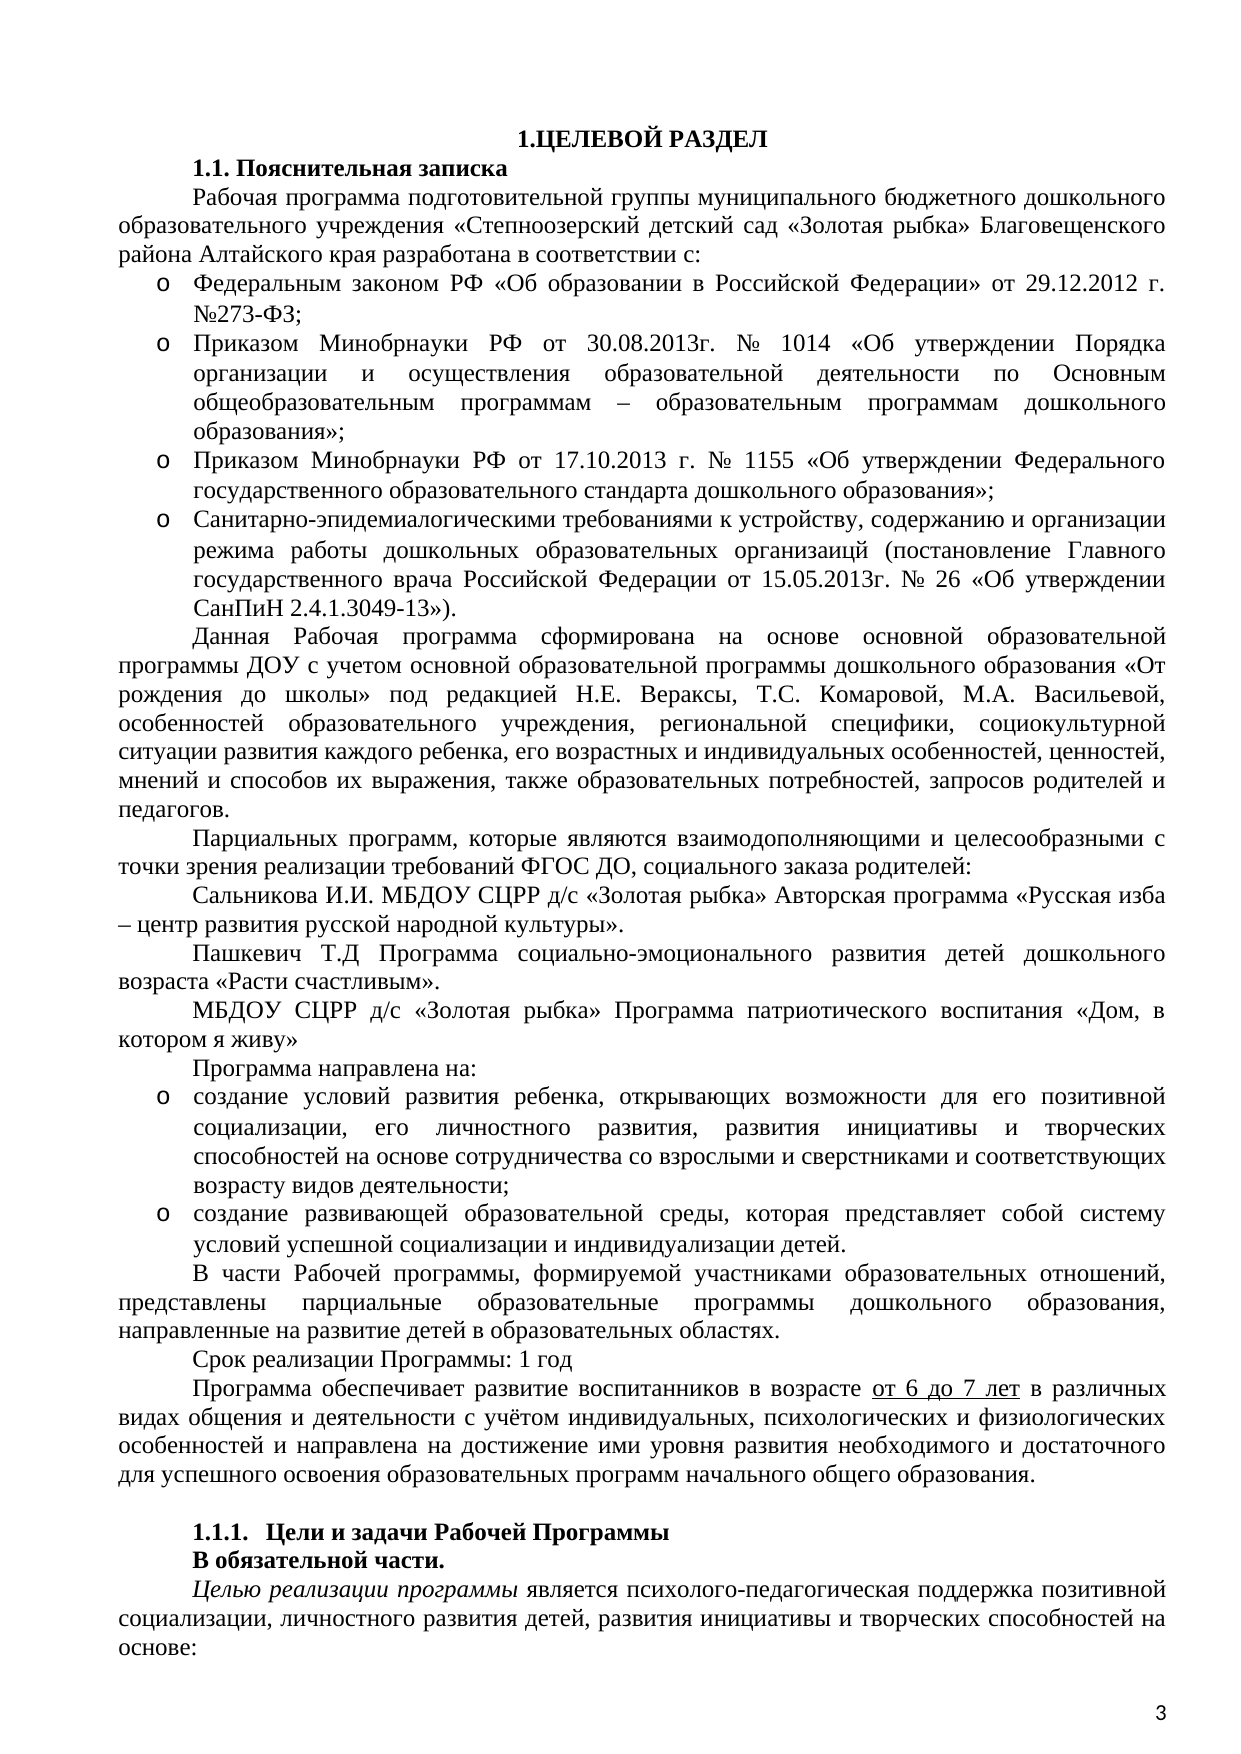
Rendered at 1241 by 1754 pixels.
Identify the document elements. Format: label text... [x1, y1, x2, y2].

list создание развивающей образовательной среды, которая представляет собой систему условий успешной социализации и индивидуализации детей. [156, 1198, 1167, 1258]
list Приказом Минобрнауки РФ от 30.08.2013г. № 1014 «Об утверждении Порядка организации и осуществления образовательной деятельности по Основным общеобразовательным программам – образовательным программам дошкольного образования»; [156, 328, 1167, 445]
text Пашкевич Т.Д Программа социально-эмоционального развития детей дошкольного возраста «Расти счастливым». [118, 938, 1167, 995]
text Сальникова И.И. МБДОУ СЦРР д/с «Золотая рыбка» Авторская программа «Русская изба – центр развития русской народной культуры». [118, 880, 1167, 938]
text Программа направлена на: [118, 1053, 1167, 1081]
text Срок реализации Программы: 1 год [118, 1344, 1167, 1373]
text МБДОУ СЦРР д/с «Золотая рыбка» Программа патриотического воспитания «Дом, в котором я живу» [118, 995, 1167, 1053]
text Парциальных программ, которые являются взаимодополняющими и целесообразными с точки зрения реализации требований ФГОС ДО, социального заказа родителей: [118, 823, 1167, 880]
text 1.1. Пояснительная записка [118, 153, 1167, 182]
text Целью реализации программы является психолого-педагогическая поддержка позитивной социализации, личностного развития детей, развития инициативы и творческих способностей на основе: [118, 1574, 1167, 1661]
list создание условий развития ребенка, открывающих возможности для его позитивной социализации, его личностного развития, развития инициативы и творческих способностей на основе сотрудничества со взрослыми и сверстниками и соответствующих возрасту видов деятельности; [156, 1081, 1167, 1198]
list Санитарно-эпидемиалогическими требованиями к устройству, содержанию и организации режима работы дошкольных образовательных организаицй (постановление Главного государственного врача Российской Федерации от 15.05.2013г. № 26 «Об утверждении СанПиН 2.4.1.3049-13»). [156, 504, 1167, 621]
list Федеральным законом РФ «Об образовании в Российской Федерации» от 29.12.2012 г. №273-ФЗ; [156, 268, 1167, 328]
text В части Рабочей программы, формируемой участниками образовательных отношений, представлены парциальные образовательные программы дошкольного образования, направленные на развитие детей в образовательных областях. [118, 1258, 1167, 1344]
list Приказом Минобрнауки РФ от 17.10.2013 г. № 1155 «Об утверждении Федерального государственного образовательного стандарта дошкольного образования»; [156, 445, 1167, 504]
text 1.ЦЕЛЕВОЙ РАЗДЕЛ [118, 124, 1167, 153]
text Рабочая программа подготовительной группы муниципального бюджетного дошкольного образовательного учреждения «Степноозерский детский сад «Золотая рыбка» Благовещенского района Алтайского края разработана в соответствии с: [118, 182, 1167, 268]
text В обязательной части. [118, 1546, 1167, 1574]
list Цели и задачи Рабочей Программы [192, 1517, 1167, 1546]
text Данная Рабочая программа сформирована на основе основной образовательной программы ДОУ с учетом основной образовательной программы дошкольного образования «От рождения до школы» под редакцией Н.Е. Вераксы, Т.С. Комаровой, М.А. Васильевой, особенностей образовательного учреждения, региональной специфики, социокультурной ситуации развития каждого ребенка, его возрастных и индивидуальных особенностей, ценностей, мнений и способов их выражения, также образовательных потребностей, запросов родителей и педагогов. [118, 621, 1167, 823]
text Программа обеспечивает развитие воспитанников в возрасте от 6 до 7 лет в различных видах общения и деятельности с учётом индивидуальных, психологических и физиологических особенностей и направлена на достижение ими уровня развития необходимого и достаточного для успешного освоения образовательных программ начального общего образования. [118, 1373, 1167, 1488]
